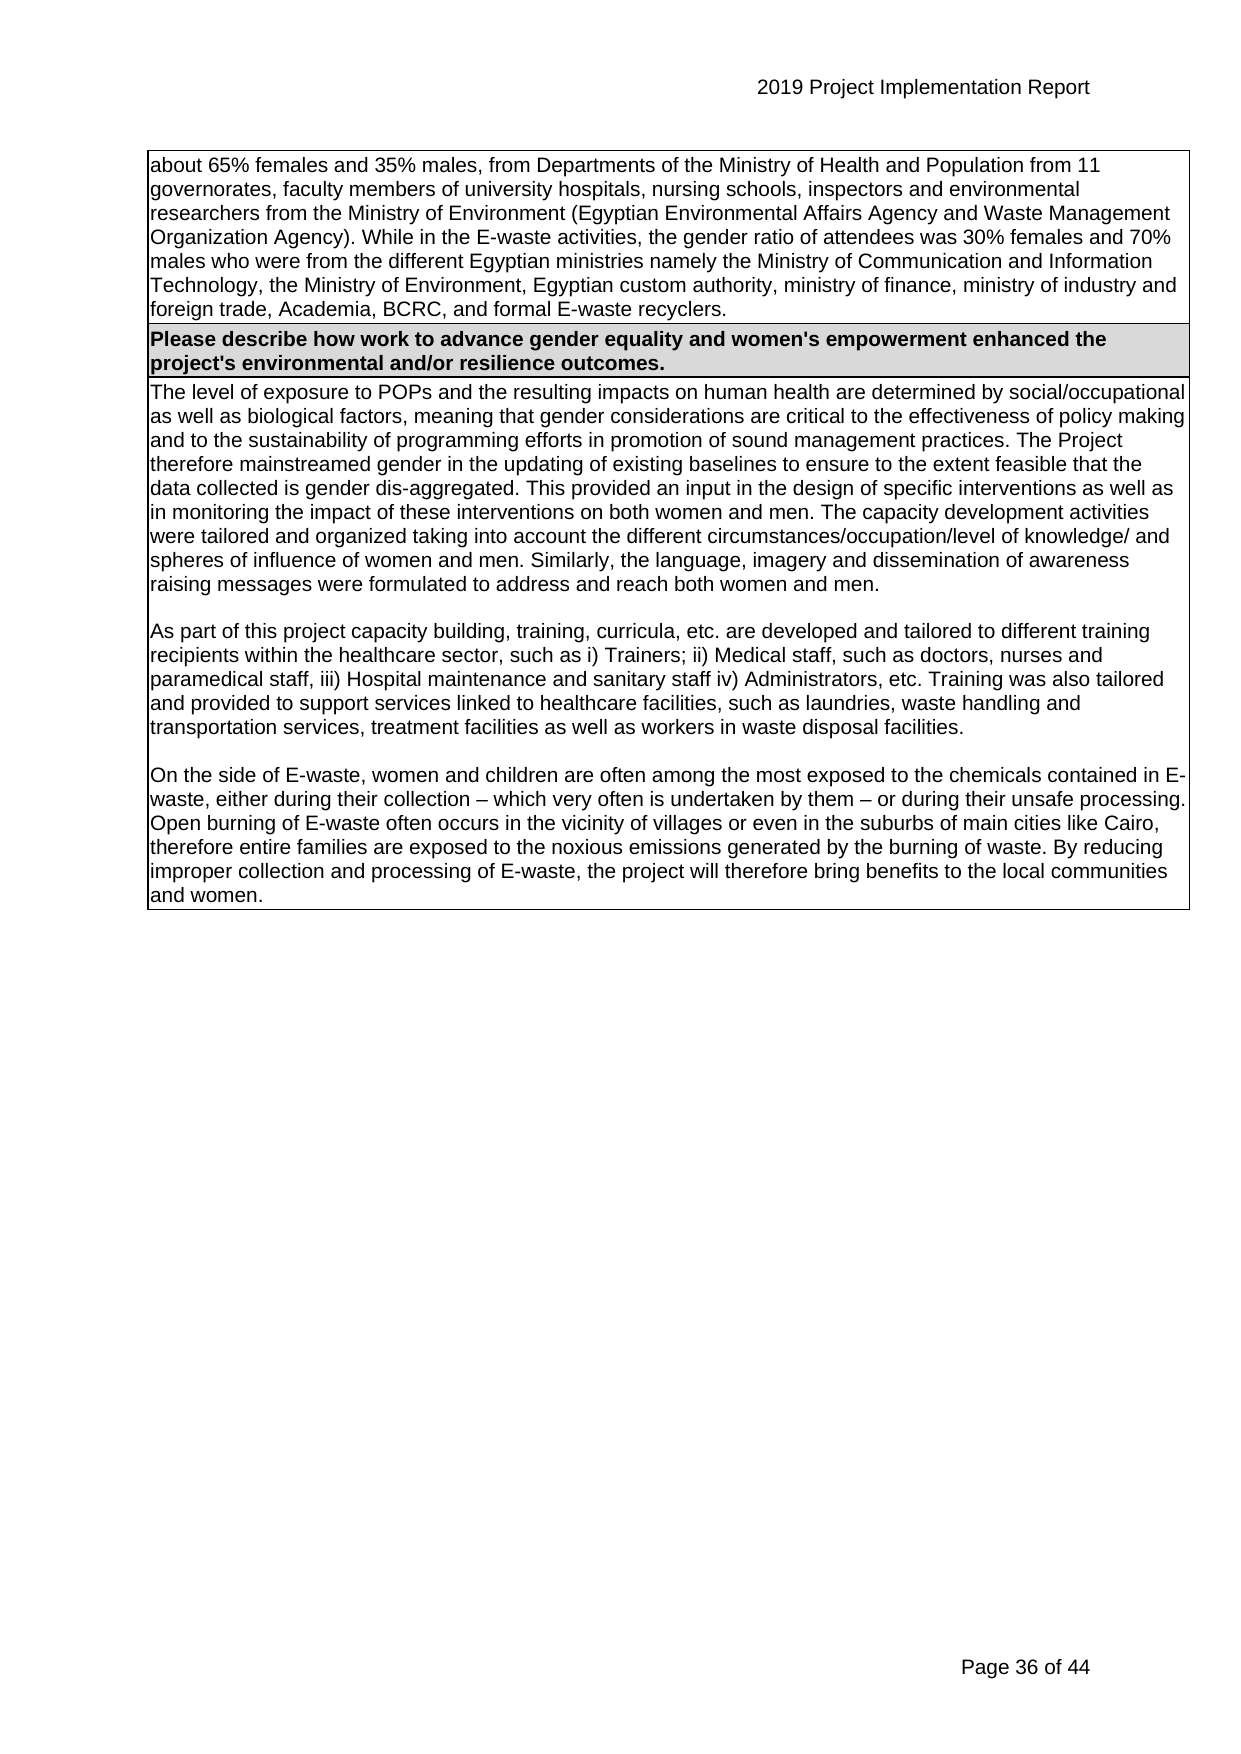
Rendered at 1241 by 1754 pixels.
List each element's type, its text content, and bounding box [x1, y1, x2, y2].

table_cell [149, 151, 1189, 323]
table_cell The level of exposure to POPs and the resulting impacts on human health are determined by social/occupational as well as biological factors, meaning that gender considerations are critical to the effectiveness of policy making and to the sustainability of programming efforts in promotion of sound management practices. The Project therefore mainstreamed gender in the updating of existing baselines to ensure to the extent feasible that the data collected is gender dis-aggregated. This provided an input in the design of specific interventions as well as in monitoring the impact of these interventions on both women and men. The capacity development activities were tailored and organized taking into account the different circumstances/occupation/level of knowledge/ and spheres of influence of women and men. Similarly, the language, imagery and dissemination of awareness raising messages were formulated to address and reach both women and men. As part of this project capacity building, training, curricula, etc. are developed and tailored to different training recipients within the healthcare sector, such as i) Trainers; ii) Medical staff, such as doctors, nurses and paramedical staff, iii) Hospital maintenance and sanitary staff iv) Administrators, etc. Training was also tailored and provided to support services linked to healthcare facilities, such as laundries, waste handling and transportation services, treatment facilities as well as workers in waste disposal facilities. On the side of E-waste, women and children are often among the most exposed to the chemicals contained in E-waste, either during their collection – which very often is undertaken by them – or during their unsafe processing. Open burning of E-waste often occurs in the vicinity of villages or even in the suburbs of main cities like Cairo, therefore entire families are exposed to the noxious emissions generated by the burning of waste. By reducing improper collection and processing of E-waste, the project will therefore bring benefits to the local communities and women. [149, 378, 1189, 909]
table_header Please describe how work to advance gender equality and women's empowerment enhanced the project's environmental and/or resilience outcomes. [149, 324, 1189, 376]
